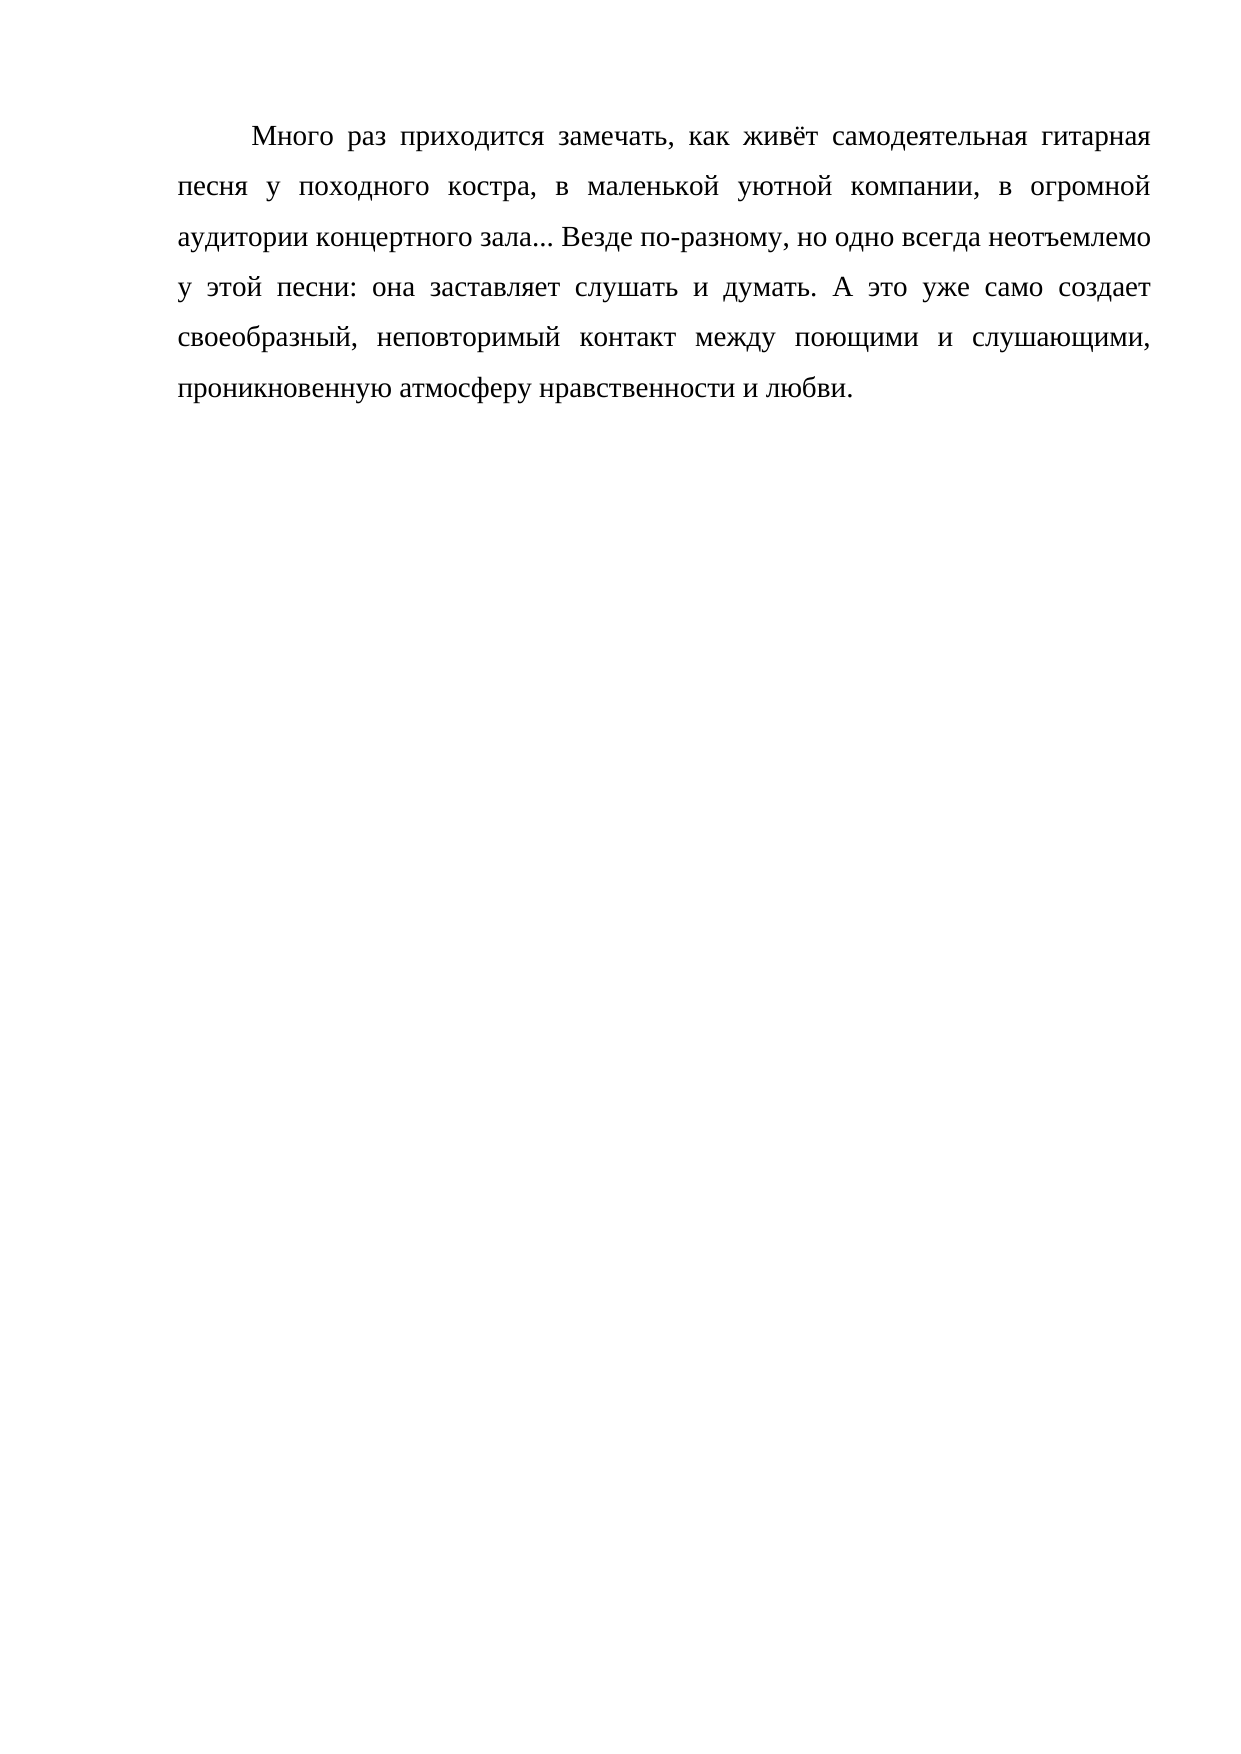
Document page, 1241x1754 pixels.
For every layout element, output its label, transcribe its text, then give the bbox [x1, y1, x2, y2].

text Много раз приходится замечать, как живёт самодеятельная гитарная песня у походного костра, в маленькой уютной компании, в огромной аудитории концертного зала... Везде по-разному, но одно всегда неотъемлемо у этой песни: она заставляет слушать и думать. А это уже само создает своеобразный, неповторимый контакт между поющими и слушающими, проникновенную атмосферу нравственности и любви. [177, 118, 1152, 403]
